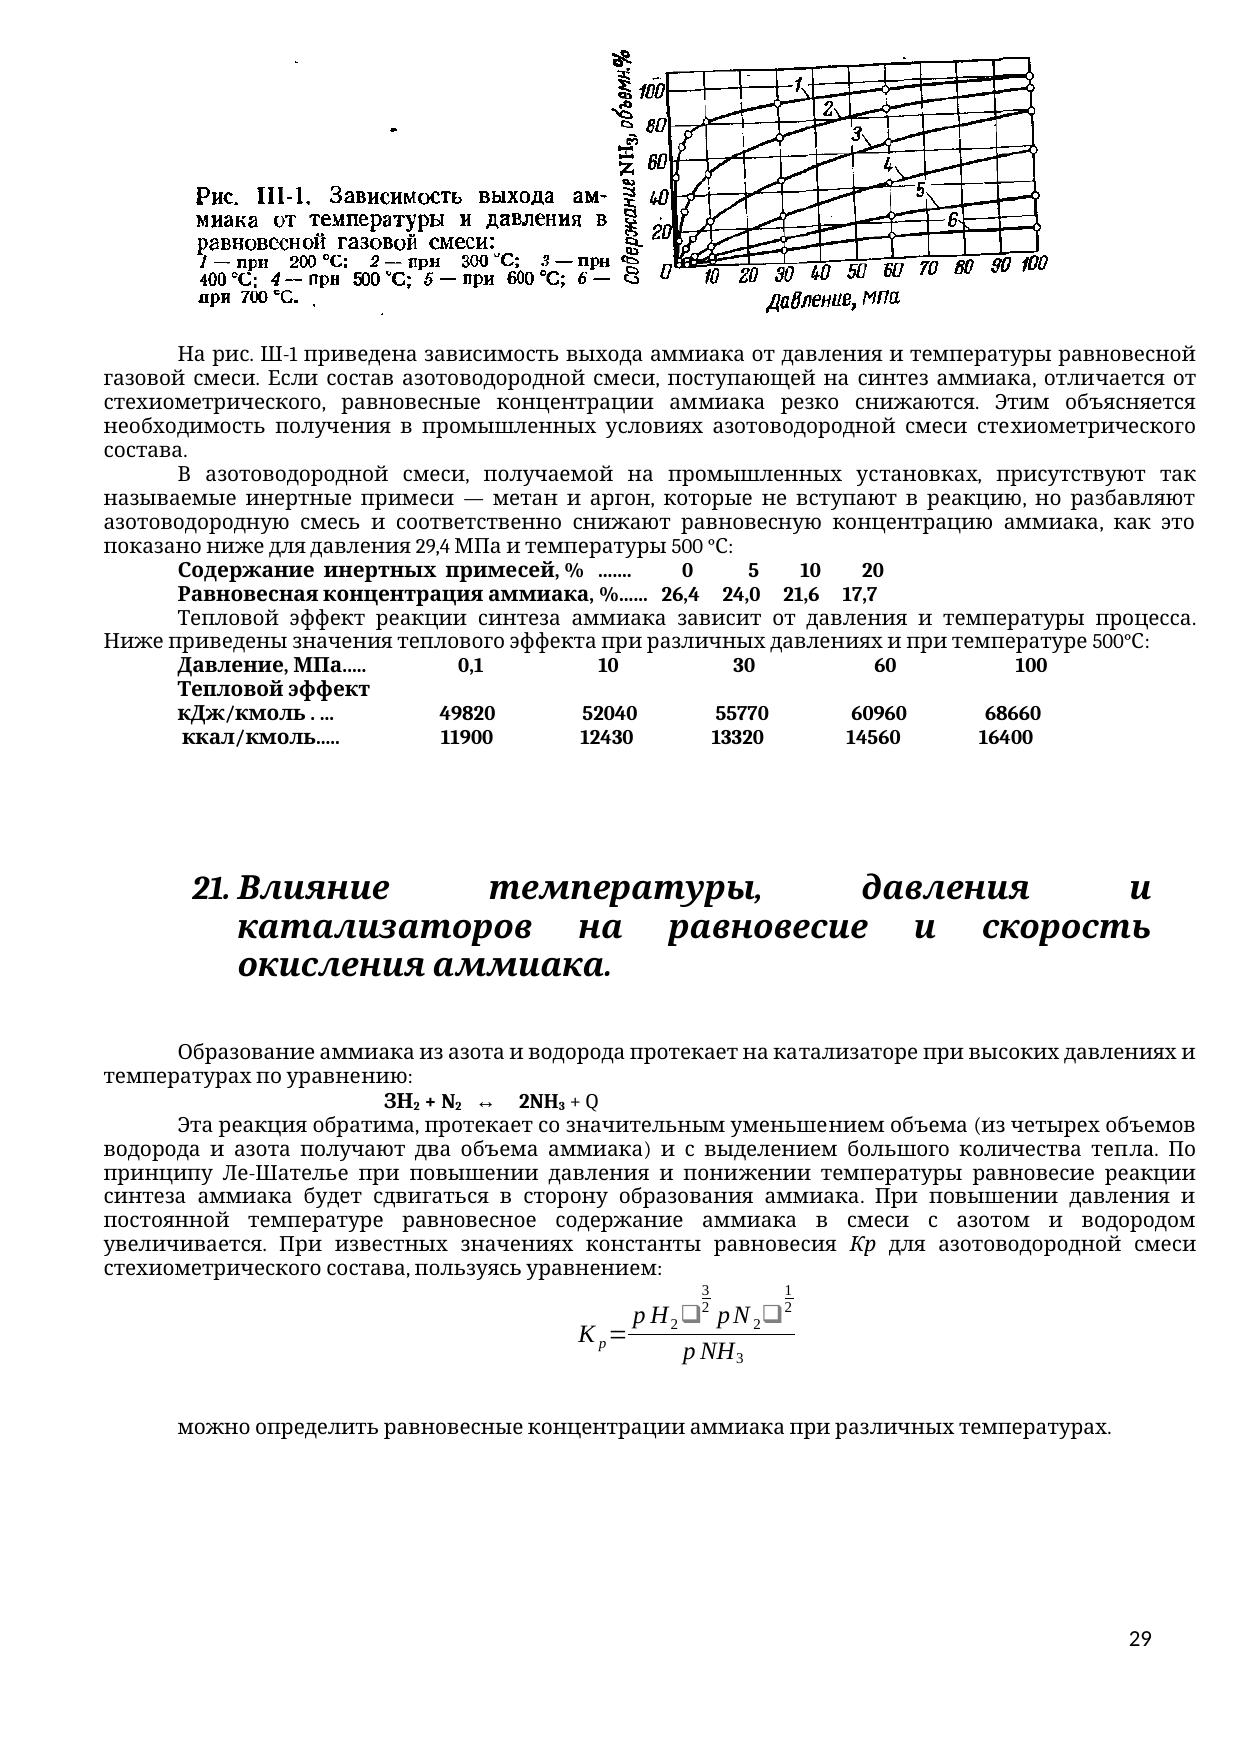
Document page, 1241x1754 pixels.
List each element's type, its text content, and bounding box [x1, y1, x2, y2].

text Тепловой эффект [103, 678, 1196, 702]
text Содержание инертных примесей, % ....... 0 5 10 20 [103, 558, 1196, 582]
text Тепловой эффект реакции синтеза аммиака зависит от давления и температуры процесса. Ниже приведены значения теплового эффекта при различных давлениях и при температуре 500°С: [103, 606, 1196, 654]
text ЗН2 + N2 ↔ 2NH3 + Q [103, 1089, 1196, 1113]
text Равновесная концентрация аммиака, %...... 26,4 24,0 21,6 17,7 [103, 582, 1196, 606]
text На рис. Ш-1 приведена зависимость выхода аммиака от давления и температуры равновесной газовой смеси. Если состав азотоводородной смеси, поступающей на синтез аммиака, отличается от стехиометрического, равновесные концентрации аммиака резко снижаются. Этим объясняется необходимость получения в промышленных условиях азотоводородной смеси стехиометрического состава. [103, 343, 1196, 462]
text кДж/кмоль . ... 49820 52040 55770 60960 68660 [103, 702, 1196, 726]
text В азотоводородной смеси, получаемой на промышленных установках, присутствуют так называемые инертные примеси — метан и аргон, которые не вступают в реакцию, но разбавляют азотоводородную смесь и соответственно снижают равновесную концентрацию аммиака, как это показано ниже для давления 29,4 МПа и температуры 500 °С: [103, 462, 1196, 558]
text ккал/кмоль..... 11900 12430 13320 14560 16400 [103, 726, 1196, 750]
text можно определить равновесные концентрации аммиака при различных температурах. [103, 1416, 1196, 1440]
list Влияние температуры, давления и катализаторов на равновесие и скорость окисления аммиака. [192, 870, 1152, 985]
text Образование аммиака из азота и водорода протекает на катализаторе при высоких давлениях и температурах по уравнению: [103, 1041, 1196, 1089]
picture [177, 44, 1049, 319]
text Эта реакция обратима, протекает со значительным уменьшением объема (из четырех объемов водорода и азота получают два объема аммиака) и с выделением большого количества тепла. По принципу Ле-Шателье при повышении давления и понижении температуры равновесие реакции синтеза аммиака будет сдвигаться в сторону образования аммиака. При повышении давления и постоянной температуре равновесное содержание аммиака в смеси с азотом и водородом увеличивается. При известных значениях константы равновесия Кр для азотоводородной смеси стехиометрического состава, пользуясь уравнением: [103, 1113, 1196, 1281]
text Давление, МПа..... 0,1 10 30 60 100 [103, 654, 1196, 678]
